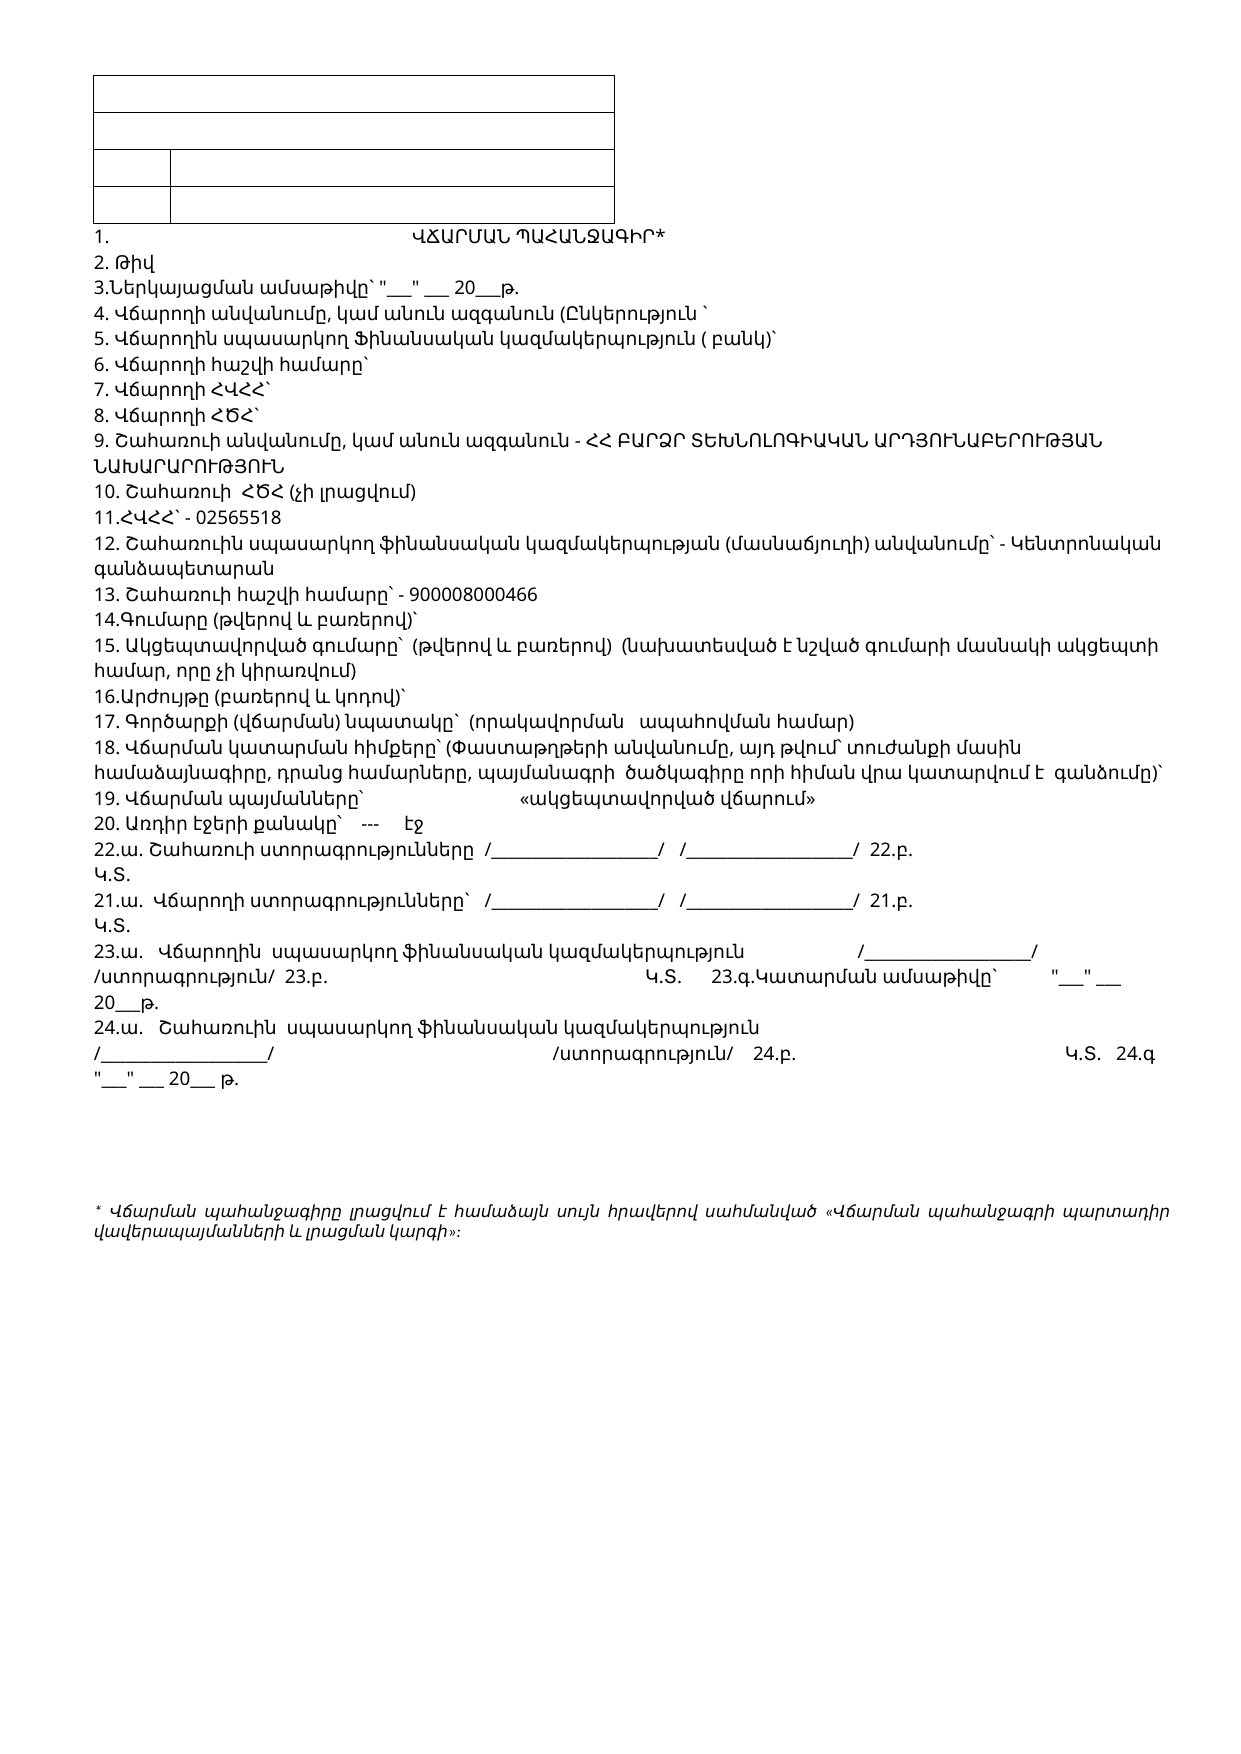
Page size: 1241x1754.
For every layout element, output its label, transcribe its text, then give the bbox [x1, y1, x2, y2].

text * Վճարման պահանջագիրը լրացվում է համաձայն սույն հրավերով սահմանված «Վճարման պահանջագրի պարտադիր վավերապայմանների և լրացման կարգի»: [94, 1201, 1171, 1242]
